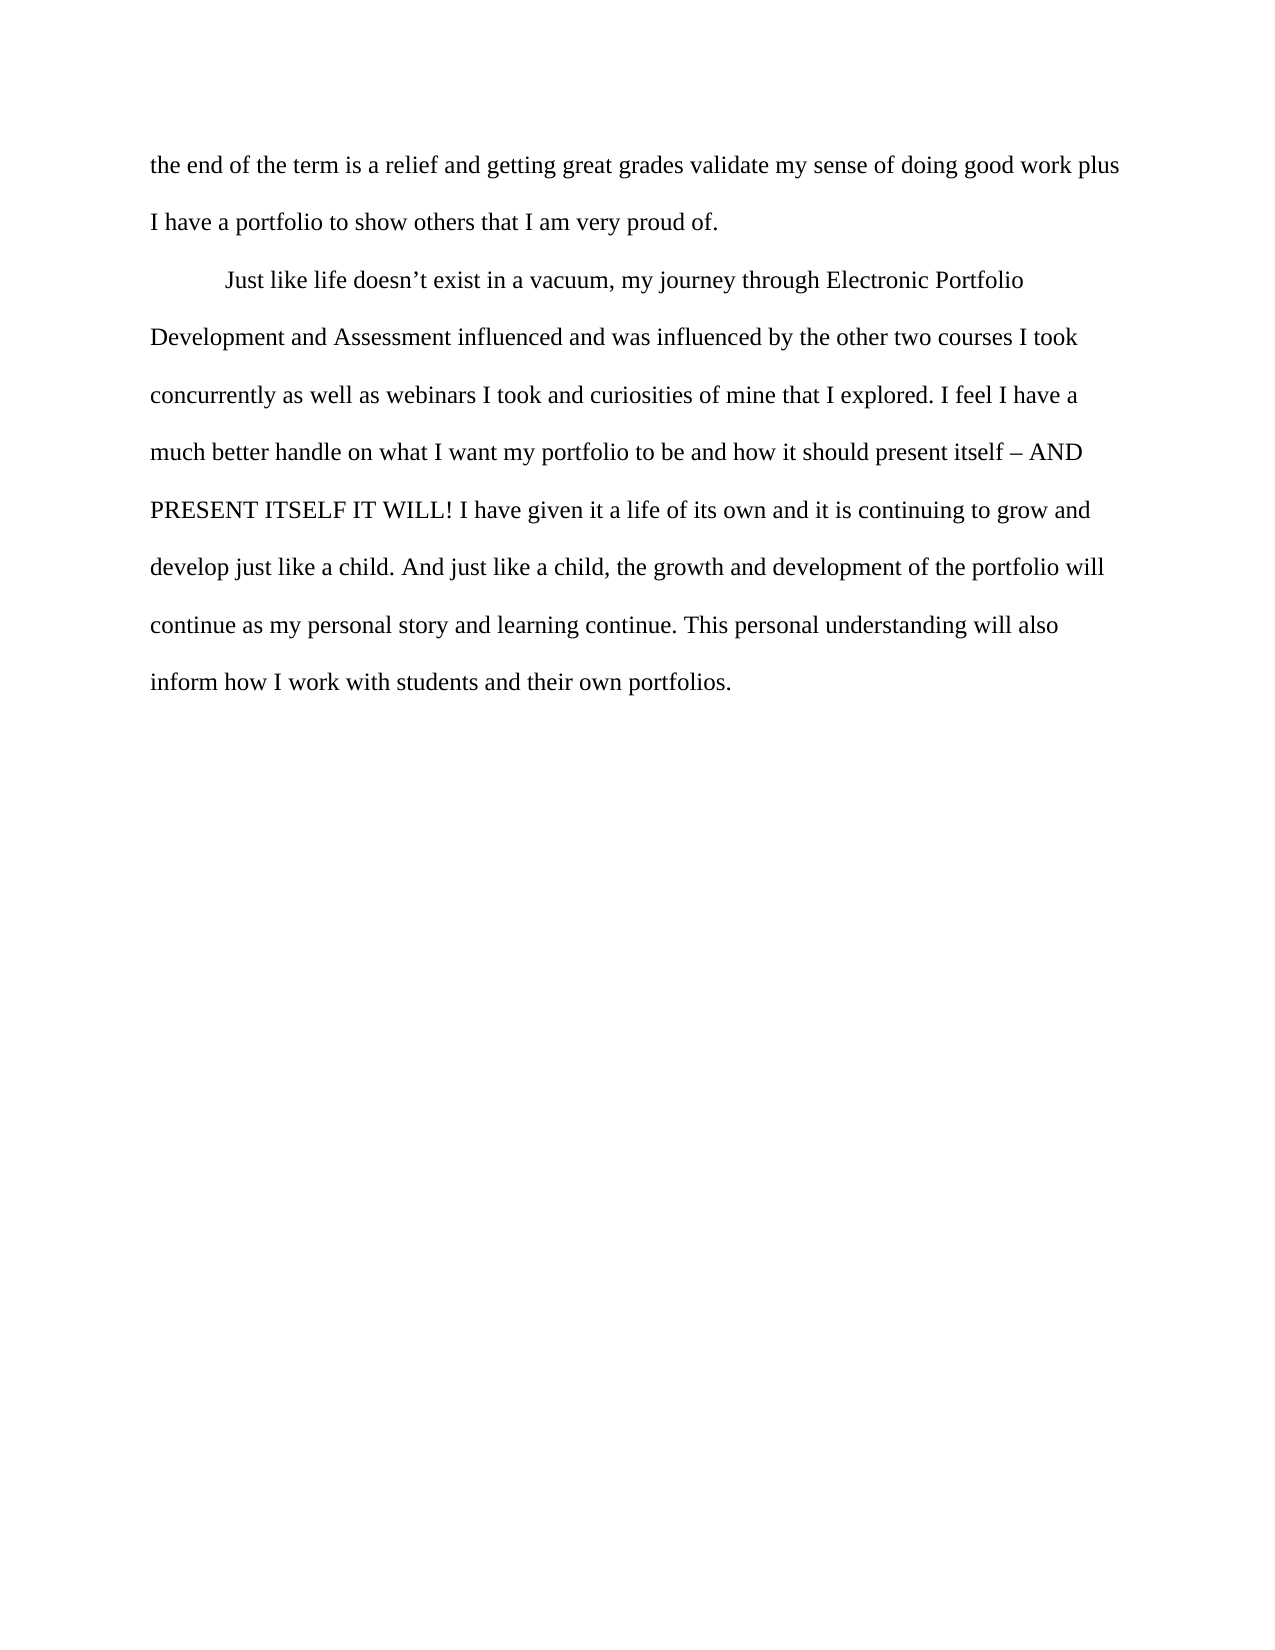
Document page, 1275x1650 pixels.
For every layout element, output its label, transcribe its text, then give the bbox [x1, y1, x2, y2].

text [150, 150, 1125, 236]
text Just like life doesn’t exist in a vacuum, my journey through Electronic Portfolio Development and Assessment influenced and was influenced by the other two courses I took concurrently as well as webinars I took and curiosities of mine that I explored. I feel I have a much better handle on what I want my portfolio to be and how it should present itself – AND PRESENT ITSELF IT WILL! I have given it a life of its own and it is continuing to grow and develop just like a child. And just like a child, the growth and development of the portfolio will continue as my personal story and learning continue. This personal understanding will also inform how I work with students and their own portfolios. [150, 265, 1125, 696]
